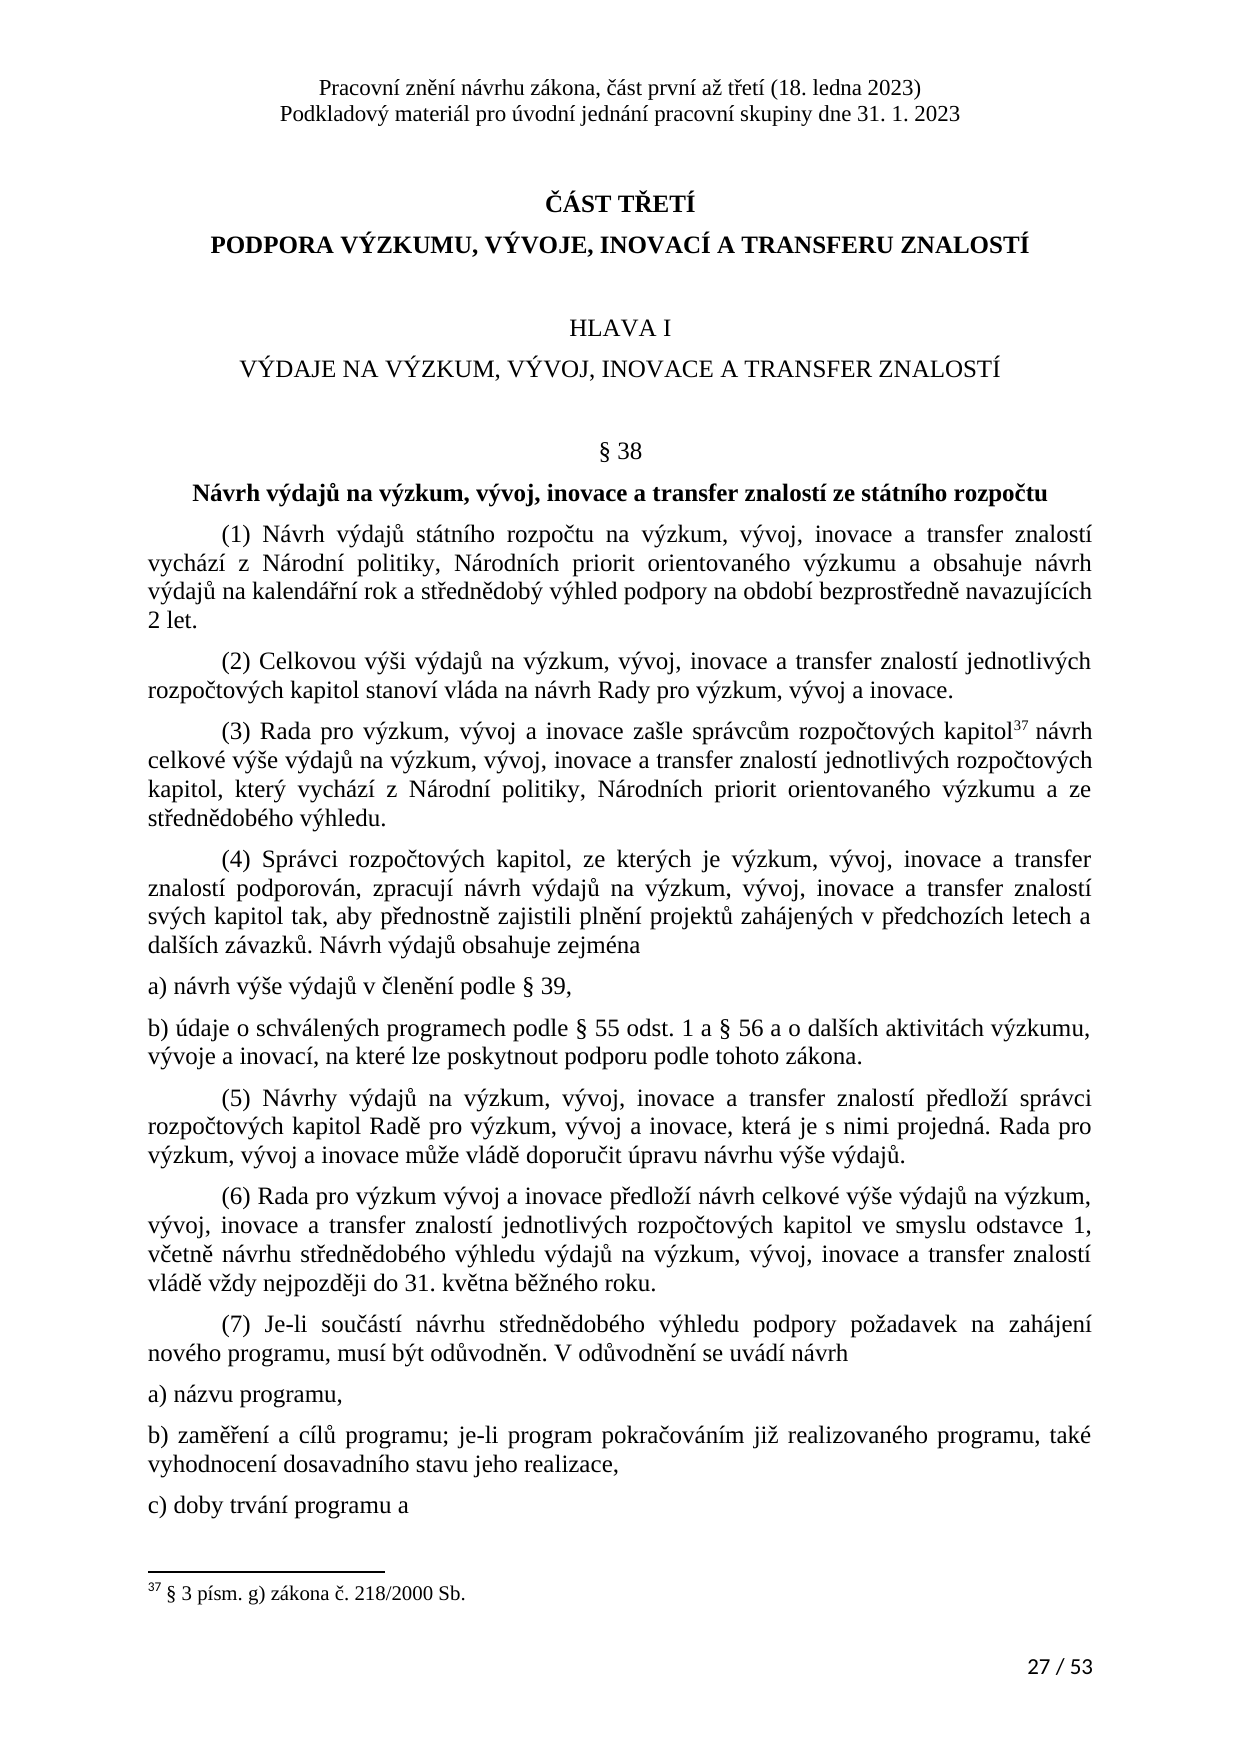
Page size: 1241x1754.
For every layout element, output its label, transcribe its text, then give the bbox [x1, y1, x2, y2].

text (6) Rada pro výzkum vývoj a inovace předloží návrh celkové výše výdajů na výzkum, vývoj, inovace a transfer znalostí jednotlivých rozpočtových kapitol ve smyslu odstavce 1, včetně návrhu střednědobého výhledu výdajů na výzkum, vývoj, inovace a transfer znalostí vládě vždy nejpozději do 31. května běžného roku. [148, 1181, 1092, 1296]
text VÝDAJE NA VÝZKUM, VÝVOJ, INOVACE A TRANSFER ZNALOSTÍ [148, 354, 1092, 383]
text (5) Návrhy výdajů na výzkum, vývoj, inovace a transfer znalostí předloží správci rozpočtových kapitol Radě pro výzkum, vývoj a inovace, která je s nimi projedná. Rada pro výzkum, vývoj a inovace může vládě doporučit úpravu návrhu výše výdajů. [148, 1083, 1092, 1169]
text HLAVA I [148, 313, 1092, 341]
text a) názvu programu, [148, 1379, 1092, 1408]
text ČÁST TŘETÍ [148, 189, 1092, 218]
text PODPORA VÝZKUMU, VÝVOJE, INOVACÍ A TRANSFERU ZNALOSTÍ [148, 230, 1092, 259]
text (1) Návrh výdajů státního rozpočtu na výzkum, vývoj, inovace a transfer znalostí vychází z Národní politiky, Národních priorit orientovaného výzkumu a obsahuje návrh výdajů na kalendářní rok a střednědobý výhled podpory na období bezprostředně navazujících 2 let. [148, 519, 1092, 634]
text a) návrh výše výdajů v členění podle § 39, [148, 971, 1092, 1000]
text (3) Rada pro výzkum, vývoj a inovace zašle správcům rozpočtových kapitol návrh celkové výše výdajů na výzkum, vývoj, inovace a transfer znalostí jednotlivých rozpočtových kapitol, který vychází z Národní politiky, Národních priorit orientovaného výzkumu a ze střednědobého výhledu. [148, 716, 1092, 831]
text (2) Celkovou výši výdajů na výzkum, vývoj, inovace a transfer znalostí jednotlivých rozpočtových kapitol stanoví vláda na návrh Rady pro výzkum, vývoj a inovace. [148, 646, 1092, 704]
text b) údaje o schválených programech podle § 55 odst. 1 a § 56 a o dalších aktivitách výzkumu, vývoje a inovací, na které lze poskytnout podporu podle tohoto zákona. [148, 1013, 1092, 1070]
text § 38 [148, 436, 1092, 465]
text c) doby trvání programu a [148, 1490, 1092, 1519]
text b) zaměření a cílů programu; je-li program pokračováním již realizovaného programu, také vyhodnocení dosavadního stavu jeho realizace, [148, 1420, 1092, 1478]
text (4) Správci rozpočtových kapitol, ze kterých je výzkum, vývoj, inovace a transfer znalostí podporován, zpracují návrh výdajů na výzkum, vývoj, inovace a transfer znalostí svých kapitol tak, aby přednostně zajistili plnění projektů zahájených v předchozích letech a dalších závazků. Návrh výdajů obsahuje zejména [148, 844, 1092, 959]
text (7) Je-li součástí návrhu střednědobého výhledu podpory požadavek na zahájení nového programu, musí být odůvodněn. V odůvodnění se uvádí návrh [148, 1309, 1092, 1366]
text Návrh výdajů na výzkum, vývoj, inovace a transfer znalostí ze státního rozpočtu [148, 478, 1092, 506]
